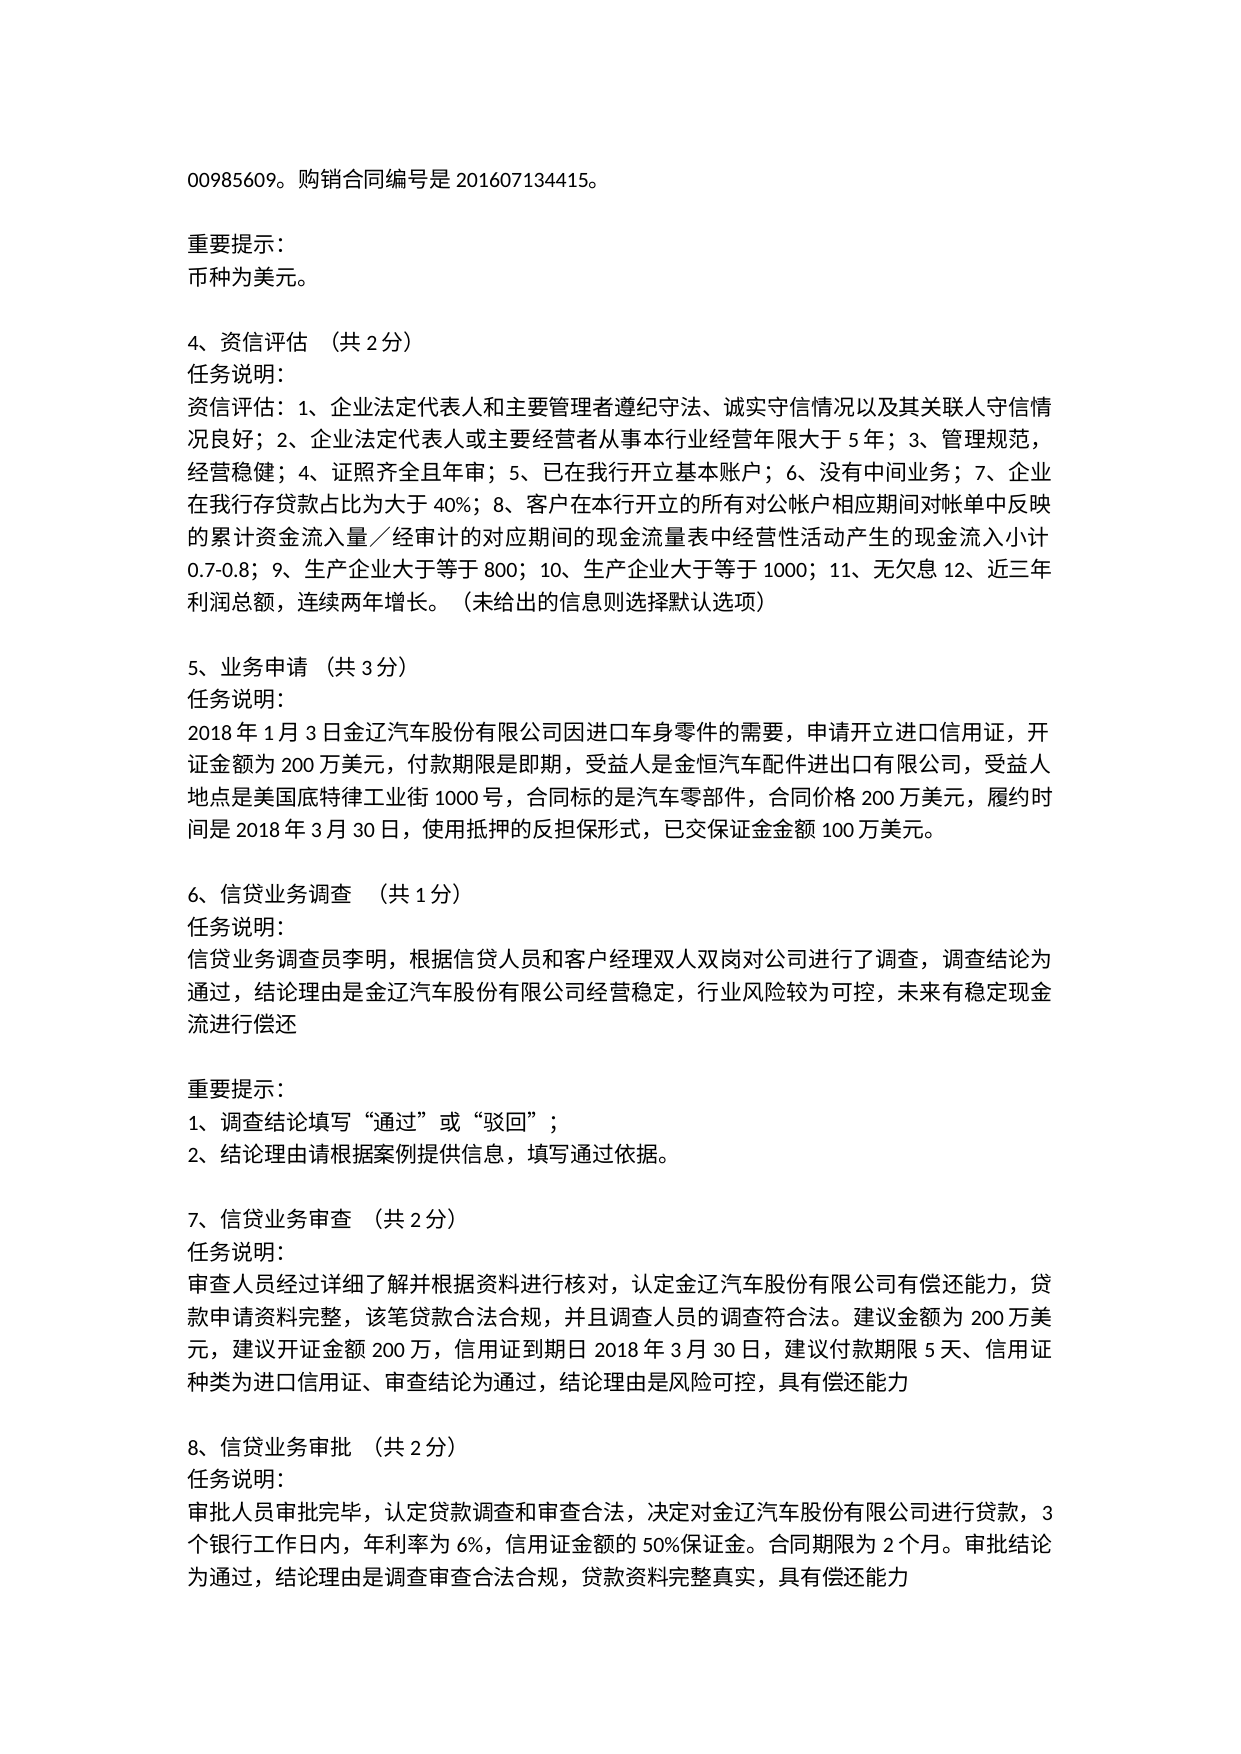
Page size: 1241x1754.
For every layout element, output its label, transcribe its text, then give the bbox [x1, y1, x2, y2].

text 审批人员审批完毕，认定贷款调查和审查合法，决定对金辽汽车股份有限公司进行贷款，3个银行工作日内，年利率为6%，信用证金额的50%保证金。合同期限为2个月。审批结论为通过，结论理由是调查审查合法合规，贷款资料完整真实，具有偿还能力 [187, 1494, 1053, 1592]
text 任务说明： [187, 1234, 1053, 1267]
text 重要提示： [187, 1072, 1053, 1104]
text 8、信贷业务审批 （共2分） [187, 1429, 1053, 1462]
list 2、结论理由请根据案例提供信息，填写通过依据。 [187, 1137, 1053, 1169]
text 任务说明： [187, 357, 1053, 389]
text 任务说明： [187, 682, 1053, 714]
text 审查人员经过详细了解并根据资料进行核对，认定金辽汽车股份有限公司有偿还能力，贷款申请资料完整，该笔贷款合法合规，并且调查人员的调查符合法。建议金额为200万美元，建议开证金额200万，信用证到期日2018年3月30日，建议付款期限5天、信用证种类为进口信用证、审查结论为通过，结论理由是风险可控，具有偿还能力 [187, 1267, 1053, 1397]
text 2018年1月3日金辽汽车股份有限公司因进口车身零件的需要，申请开立进口信用证，开证金额为200万美元，付款期限是即期，受益人是金恒汽车配件进出口有限公司，受益人地点是美国底特律工业街1000号，合同标的是汽车零部件，合同价格200万美元，履约时间是2018年3月30日，使用抵押的反担保形式，已交保证金金额100万美元。 [187, 714, 1053, 844]
text 币种为美元。 [187, 259, 1053, 292]
text 重要提示： [187, 227, 1053, 259]
text 4、资信评估 （共2分） [187, 324, 1053, 357]
text 任务说明： [187, 1462, 1053, 1494]
text 任务说明： [187, 909, 1053, 942]
text 7、信贷业务审查 （共2分） [187, 1202, 1053, 1234]
text 信贷业务调查员李明，根据信贷人员和客户经理双人双岗对公司进行了调查，调查结论为通过，结论理由是金辽汽车股份有限公司经营稳定，行业风险较为可控，未来有稳定现金流进行偿还 [187, 942, 1053, 1039]
text 资信评估：1、企业法定代表人和主要管理者遵纪守法、诚实守信情况以及其关联人守信情况良好；2、企业法定代表人或主要经营者从事本行业经营年限大于5年；3、管理规范，经营稳健；4、证照齐全且年审；5、已在我行开立基本账户；6、没有中间业务；7、企业在我行存贷款占比为大于40%；8、客户在本行开立的所有对公帐户相应期间对帐单中反映的累计资金流入量／经审计的对应期间的现金流量表中经营性活动产生的现金流入小计0.7-0.8；9、生产企业大于等于800；10、生产企业大于等于1000；11、无欠息12、近三年利润总额，连续两年增长。（未给出的信息则选择默认选项） [187, 389, 1053, 617]
list 调查结论填写“通过”或“驳回”； [187, 1104, 1053, 1137]
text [187, 162, 1053, 194]
text 5、业务申请 （共3分） [187, 649, 1053, 682]
text 6、信贷业务调查 （共1分） [187, 877, 1053, 909]
